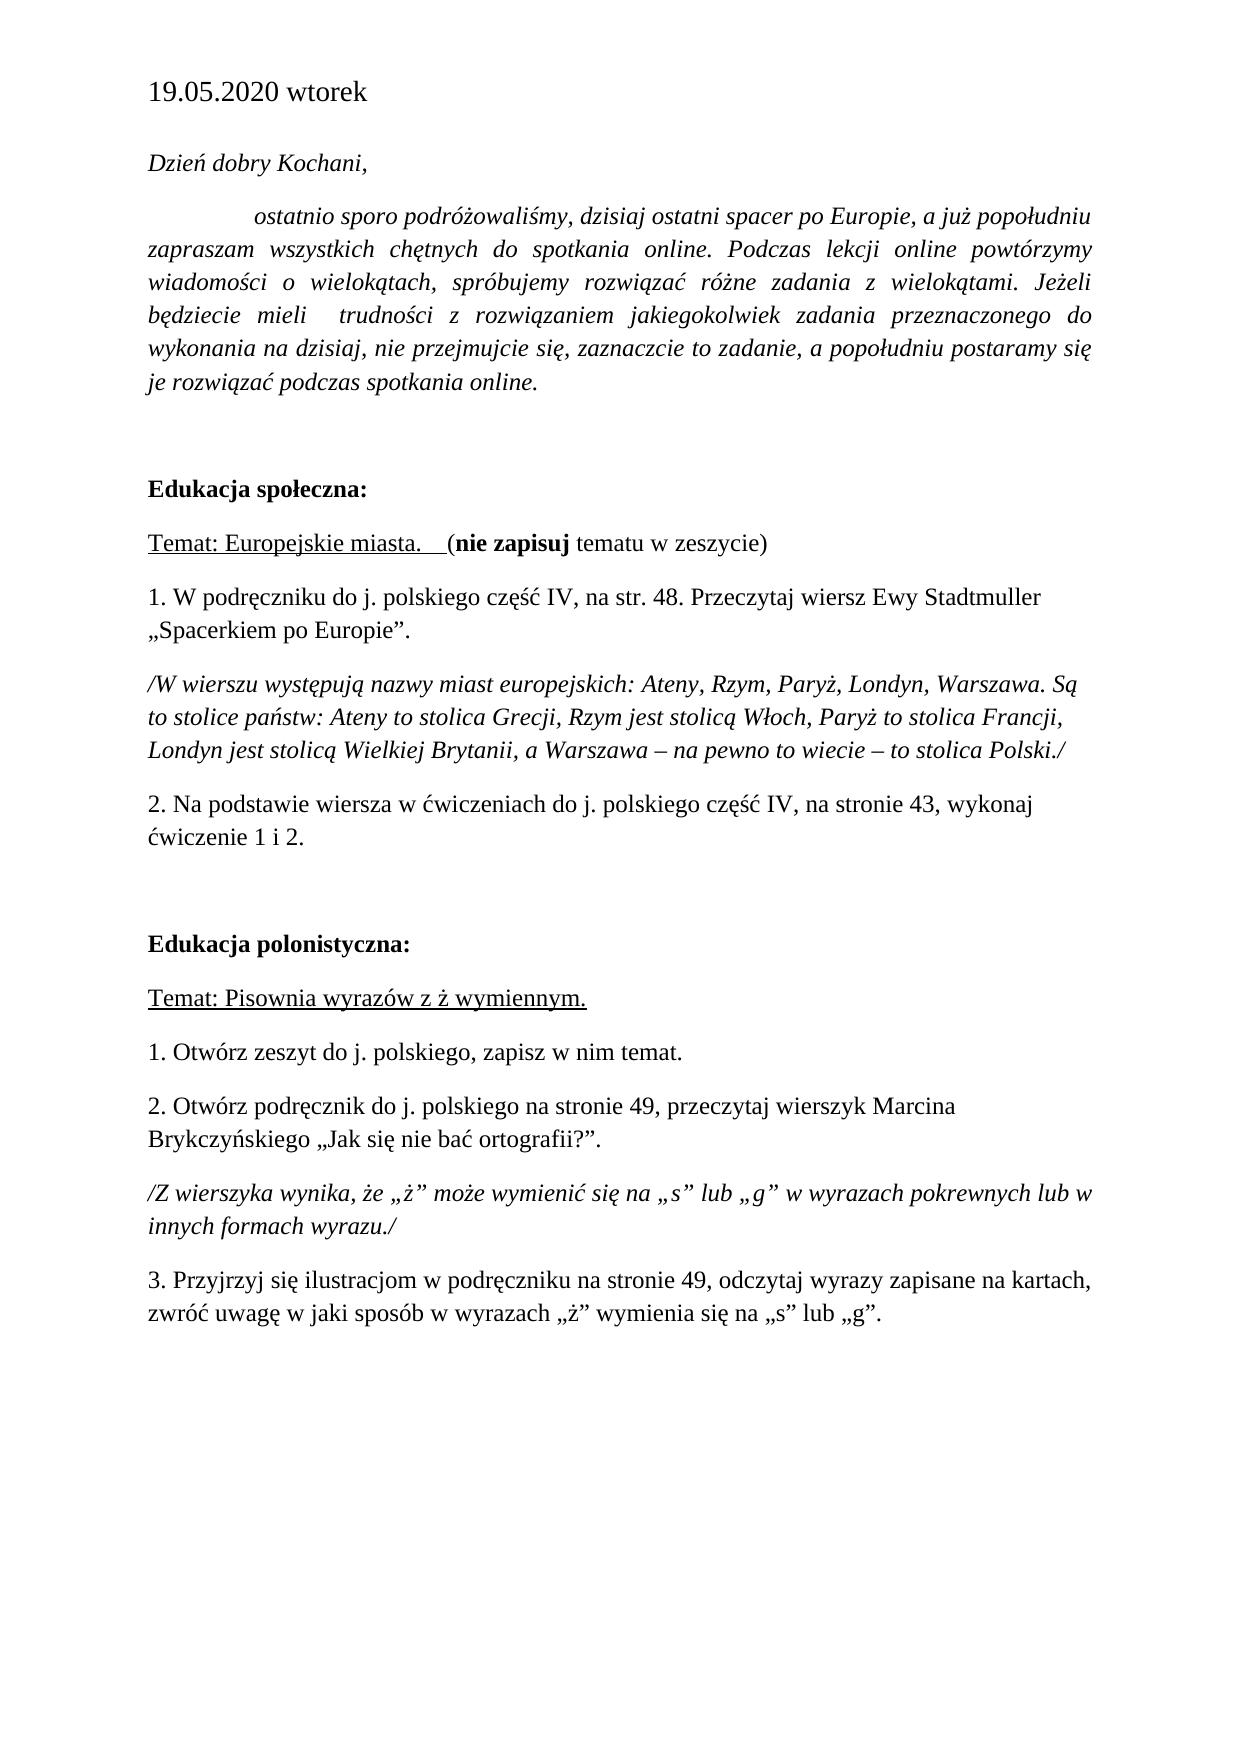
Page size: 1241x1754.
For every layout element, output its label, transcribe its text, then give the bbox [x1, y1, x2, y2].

text 3. Przyjrzyj się ilustracjom w podręczniku na stronie 49, odczytaj wyrazy zapisane na kartach, zwróć uwagę w jaki sposób w wyrazach „ż” wymienia się na „s” lub „g”. [148, 1265, 1093, 1327]
text Edukacja społeczna: [148, 474, 1093, 503]
text Edukacja polonistyczna: [148, 929, 1093, 958]
text /Z wierszyka wynika, że „ż” może wymienić się na „s” lub „g” w wyrazach pokrewnych lub w innych formach wyrazu./ [148, 1178, 1093, 1240]
text 2. Otwórz podręcznik do j. polskiego na stronie 49, przeczytaj wierszyk Marcina Brykczyńskiego „Jak się nie bać ortografii?”. [148, 1091, 1093, 1153]
text Dzień dobry Kochani, [148, 148, 1093, 176]
text ostatnio sporo podróżowaliśmy, dzisiaj ostatni spacer po Europie, a już popołudniu zapraszam wszystkich chętnych do spotkania online. Podczas lekcji online powtórzymy wiadomości o wielokątach, spróbujemy rozwiązać różne zadania z wielokątami. Jeżeli będziecie mieli trudności z rozwiązaniem jakiegokolwiek zadania przeznaczonego do wykonania na dzisiaj, nie przejmujcie się, zaznaczcie to zadanie, a popołudniu postaramy się je rozwiązać podczas spotkania online. [148, 201, 1093, 395]
text 1. Otwórz zeszyt do j. polskiego, zapisz w nim temat. [148, 1037, 1093, 1066]
text /W wierszu występują nazwy miast europejskich: Ateny, Rzym, Paryż, Londyn, Warszawa. Są to stolice państw: Ateny to stolica Grecji, Rzym jest stolicą Włoch, Paryż to stolica Francji, Londyn jest stolicą Wielkiej Brytanii, a Warszawa – na pewno to wiecie – to stolica Polski./ [148, 669, 1093, 764]
text Temat: Pisownia wyrazów z ż wymiennym. [148, 983, 1093, 1012]
text 1. W podręczniku do j. polskiego część IV, na str. 48. Przeczytaj wiersz Ewy Stadtmuller „Spacerkiem po Europie”. [148, 582, 1093, 644]
text Temat: Europejskie miasta. (nie zapisuj tematu w zeszycie) [148, 528, 1093, 557]
text 2. Na podstawie wiersza w ćwiczeniach do j. polskiego część IV, na stronie 43, wykonaj ćwiczenie 1 i 2. [148, 789, 1093, 851]
